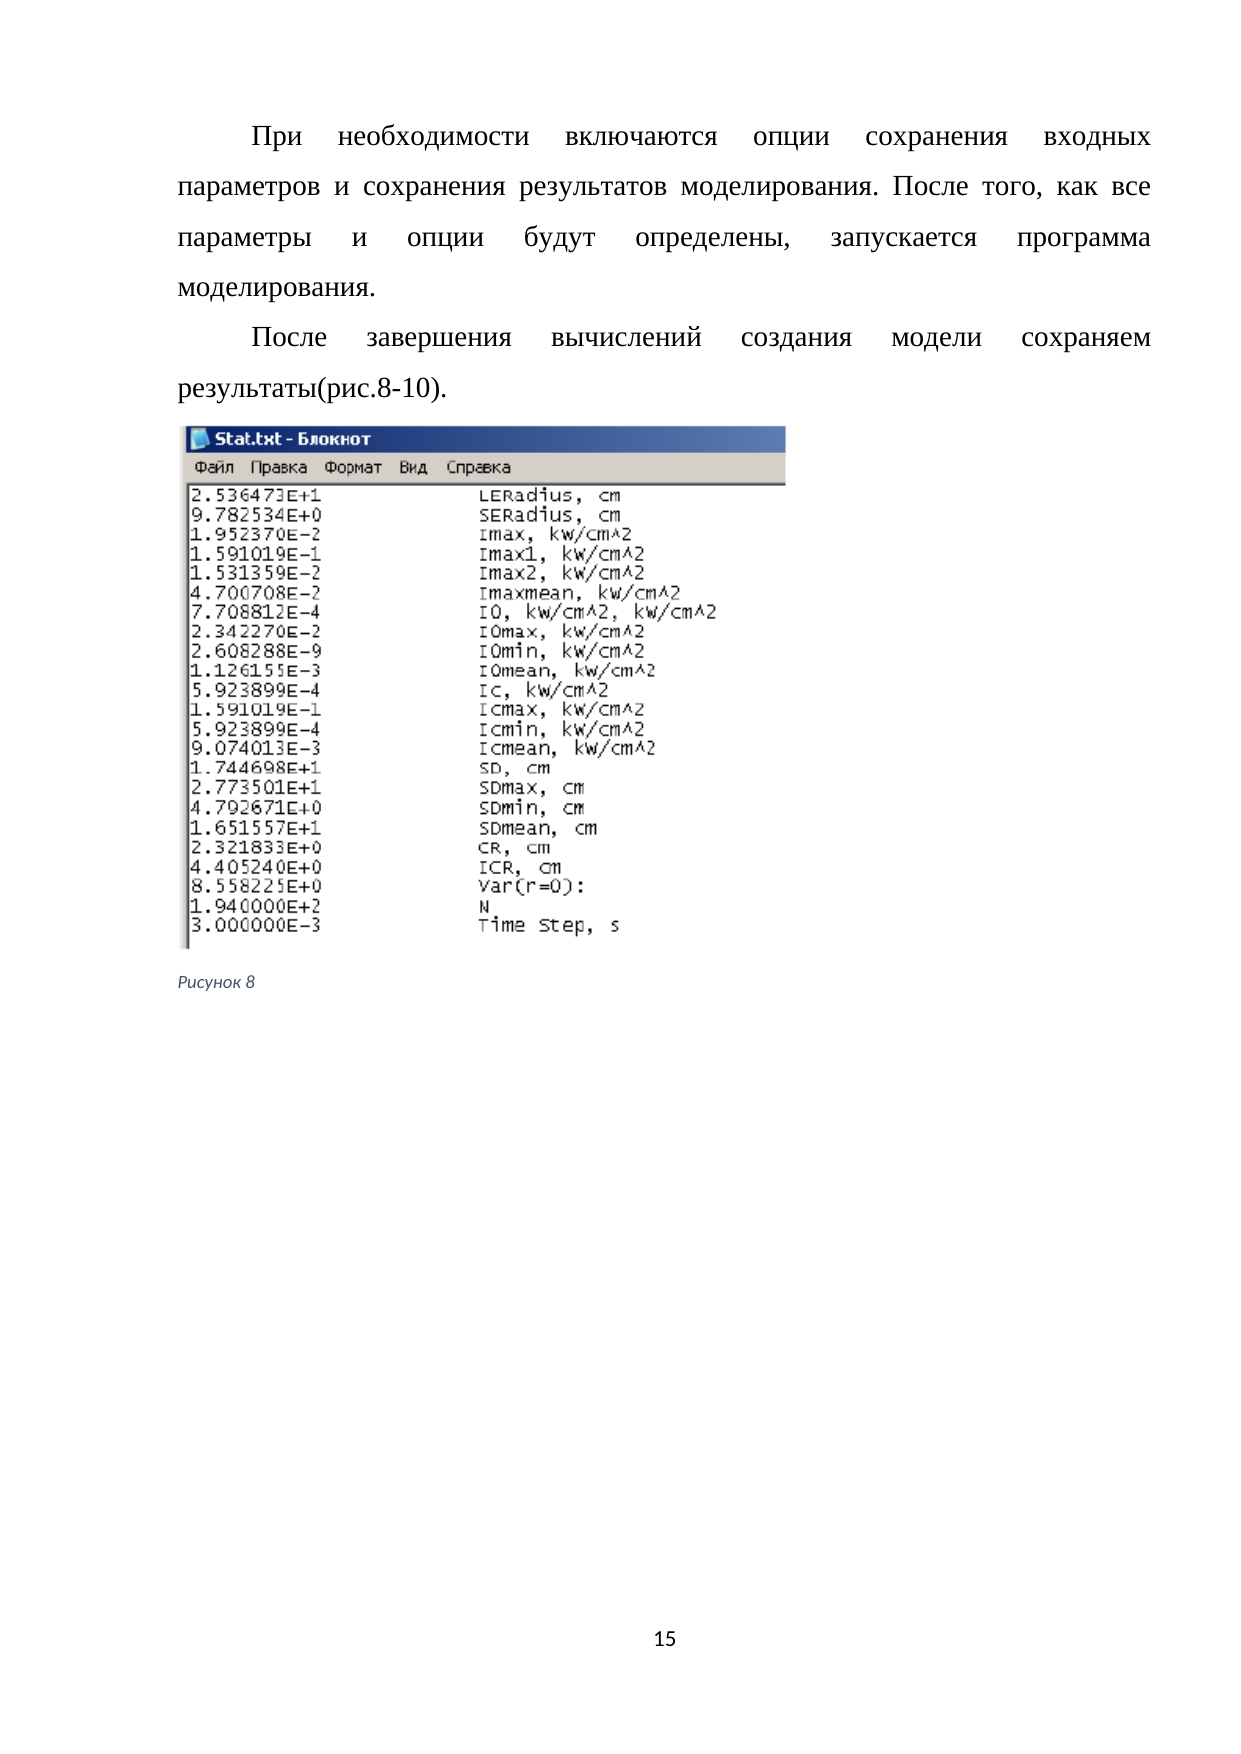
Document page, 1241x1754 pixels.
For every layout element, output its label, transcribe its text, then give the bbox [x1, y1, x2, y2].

picture [177, 417, 789, 957]
text При необходимости включаются опции сохранения входных параметров и сохранения результатов моделирования. После того, как все параметры и опции будут определены, запускается программа моделирования. [177, 118, 1152, 303]
